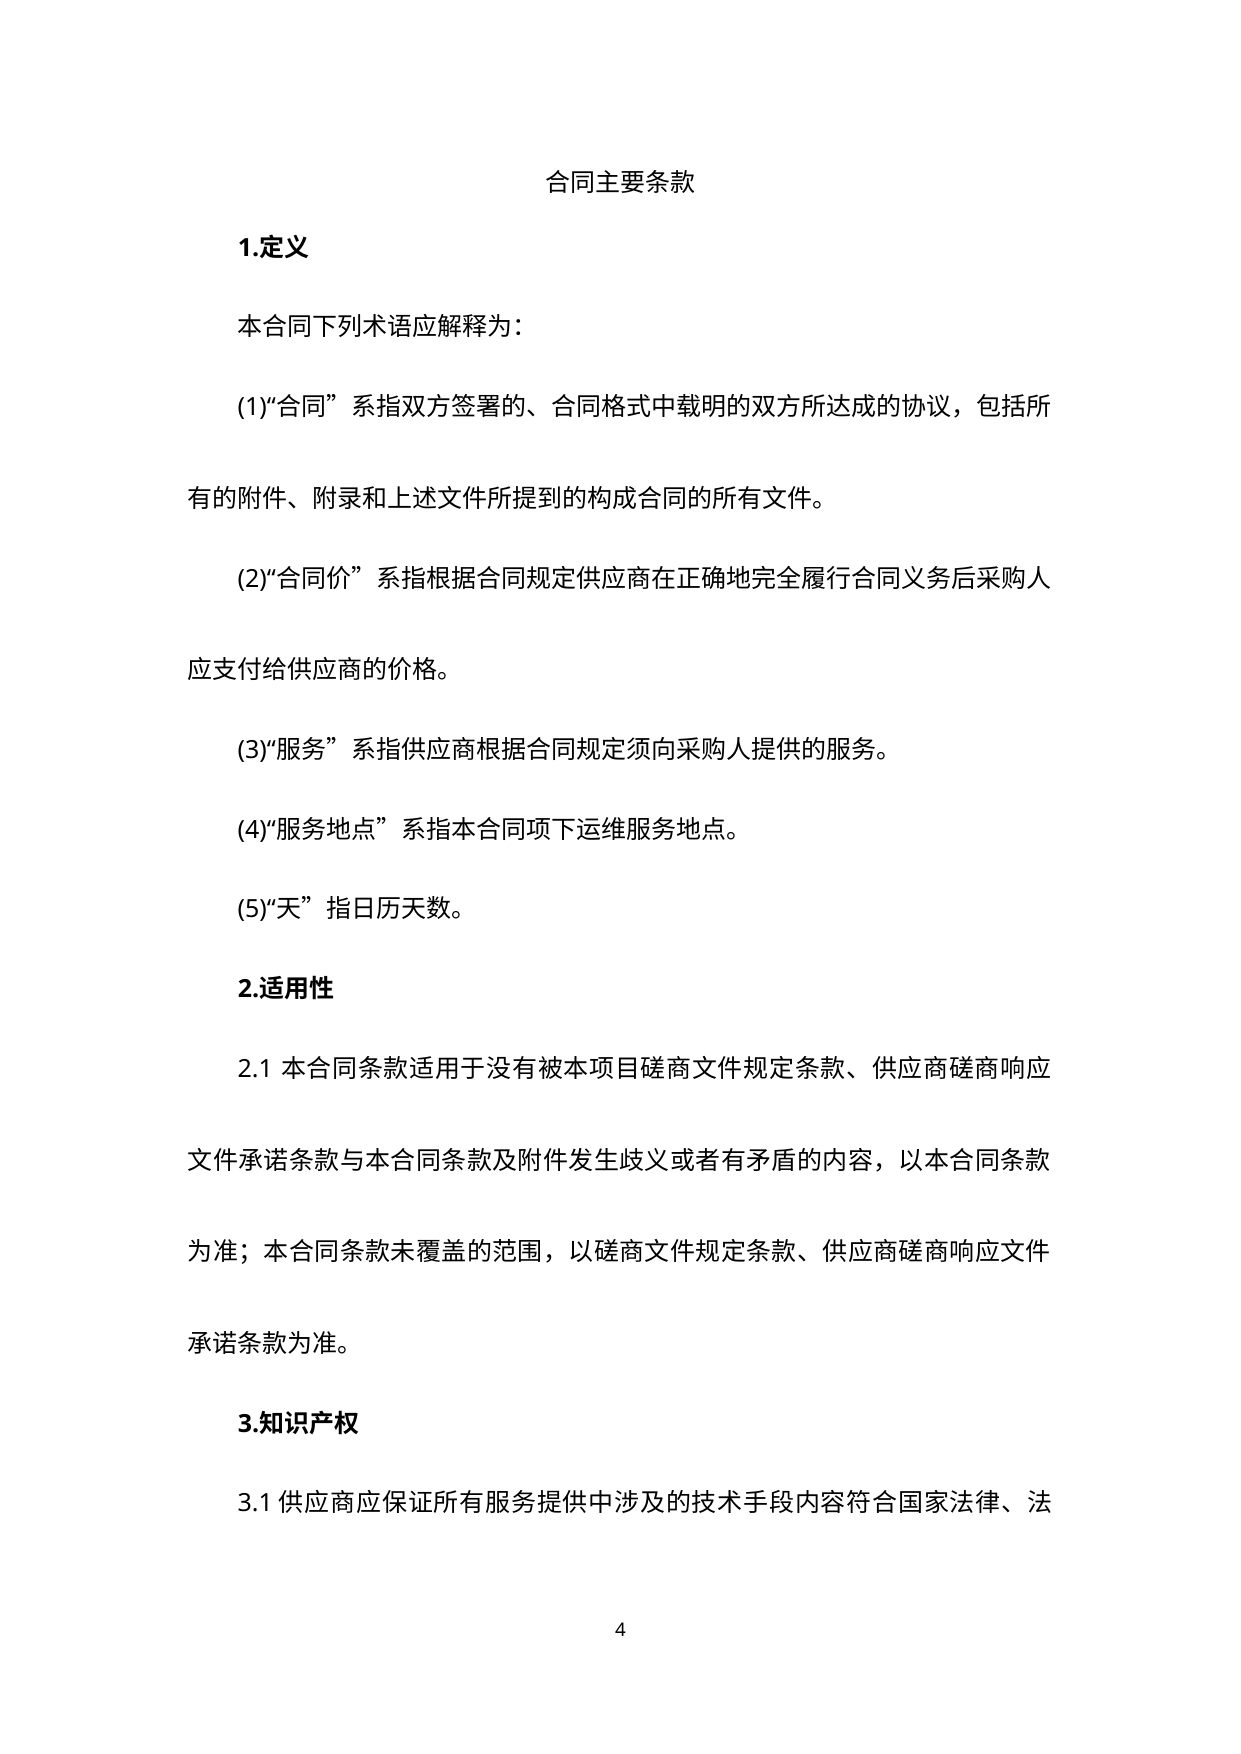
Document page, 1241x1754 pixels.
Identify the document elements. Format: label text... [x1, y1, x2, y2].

text (1)“合同”系指双方签署的、合同格式中载明的双方所达成的协议，包括所有的附件、附录和上述文件所提到的构成合同的所有文件。 [187, 372, 1053, 529]
text 2.适用性 [187, 954, 1053, 1019]
text 合同主要条款 [187, 162, 1053, 198]
text (5)“天”指日历天数。 [187, 874, 1053, 939]
text (3)“服务”系指供应商根据合同规定须向采购人提供的服务。 [187, 715, 1053, 780]
text 3.知识产权 [187, 1389, 1053, 1454]
text 本合同下列术语应解释为： [187, 292, 1053, 357]
text (2)“合同价”系指根据合同规定供应商在正确地完全履行合同义务后采购人应支付给供应商的价格。 [187, 544, 1053, 700]
text 2.1 本合同条款适用于没有被本项目磋商文件规定条款、供应商磋商响应文件承诺条款与本合同条款及附件发生歧义或者有矛盾的内容，以本合同条款为准；本合同条款未覆盖的范围，以磋商文件规定条款、供应商磋商响应文件承诺条款为准。 [187, 1034, 1053, 1374]
text (4)“服务地点”系指本合同项下运维服务地点。 [187, 795, 1053, 860]
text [187, 1468, 1053, 1533]
text 1.定义 [187, 213, 1053, 278]
